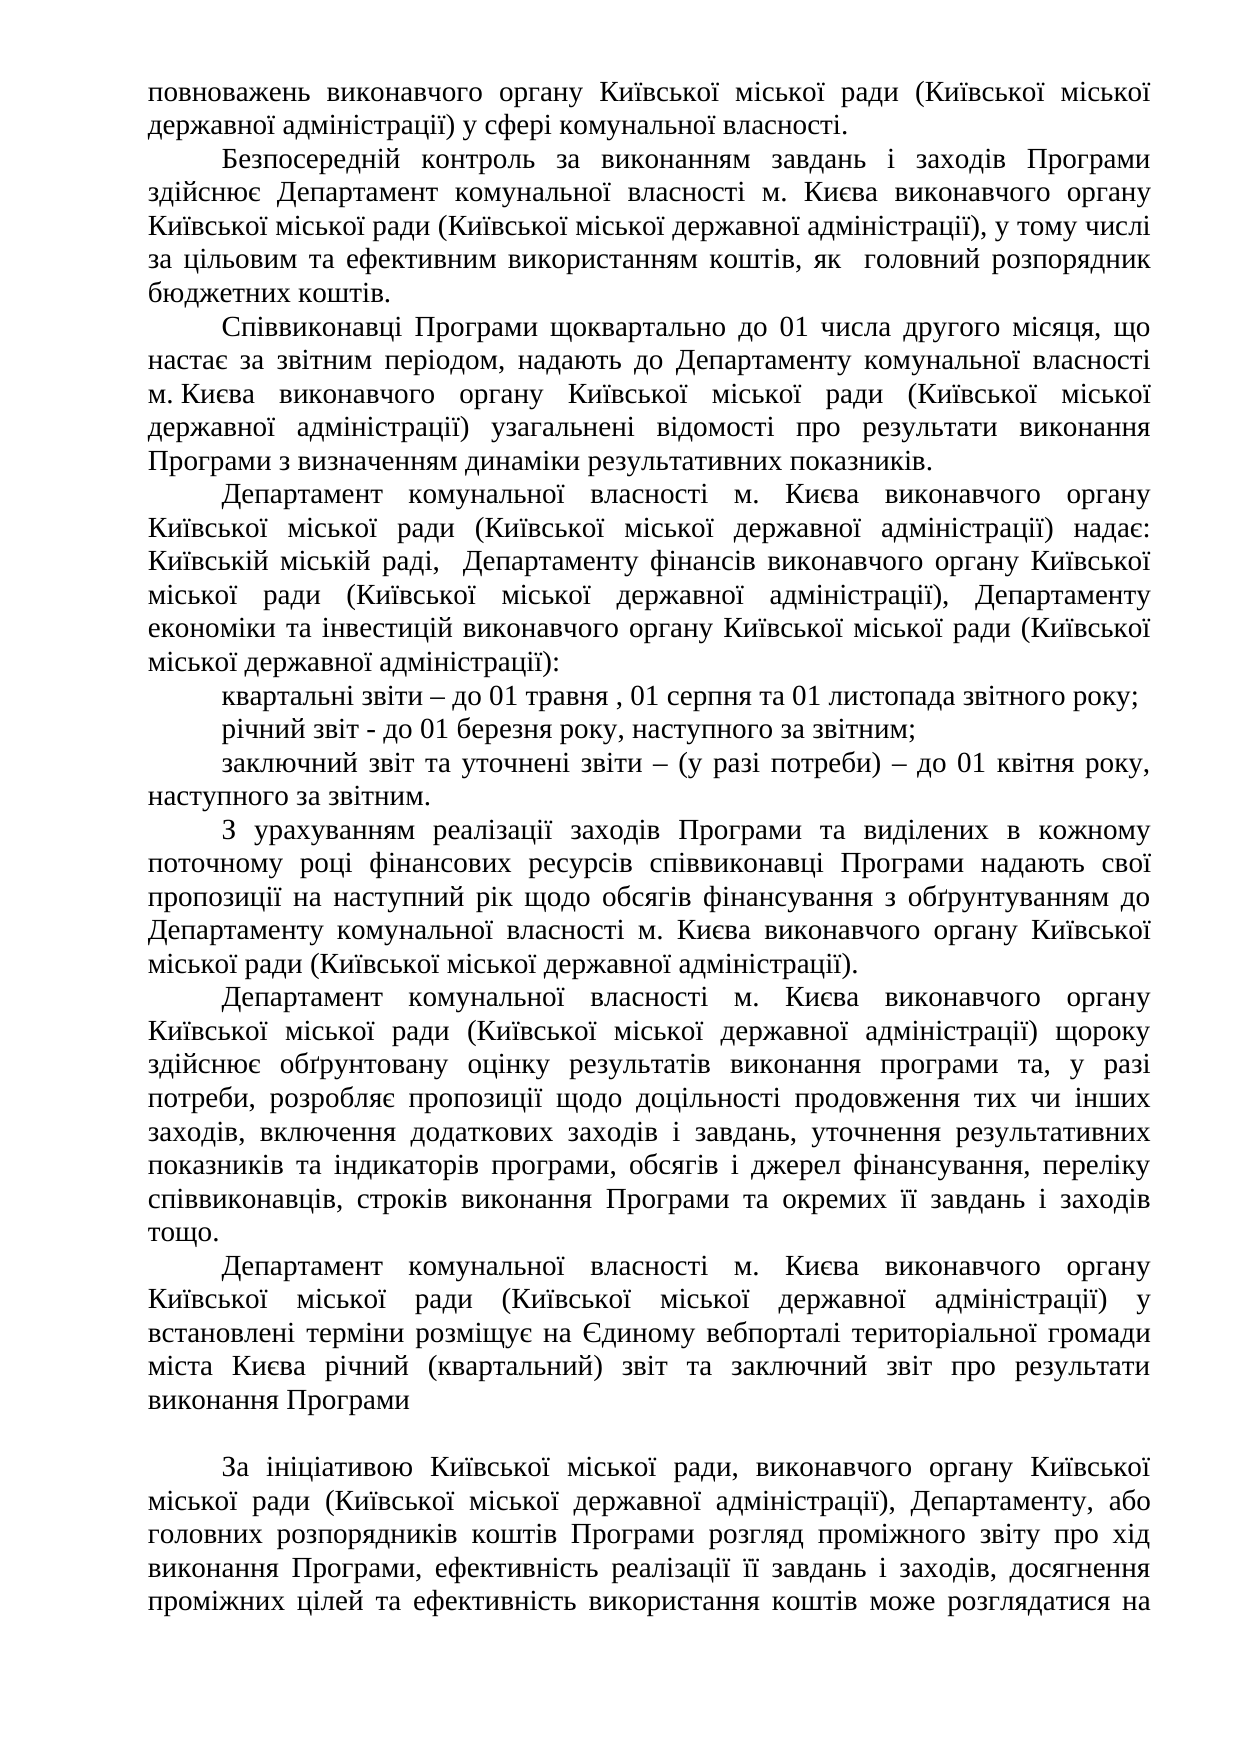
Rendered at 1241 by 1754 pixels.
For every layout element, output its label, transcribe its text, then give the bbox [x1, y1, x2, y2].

text річний звіт - до 01 березня року, наступного за звітним; [148, 711, 1152, 745]
text Співвиконавці Програми щоквартально до 01 числа другого місяця, що настає за звітним періодом, надають до Департаменту комунальної власності м. Києва виконавчого органу Київської міської ради (Київської міської державної адміністрації) узагальнені відомості про результати виконання Програми з визначенням динаміки результативних показників. [148, 309, 1152, 476]
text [148, 1449, 1152, 1617]
text Департамент комунальної власності м. Києва виконавчого органу Київської міської ради (Київської міської державної адміністрації) щороку здійснює обґрунтовану оцінку результатів виконання програми та, у разі потреби, розробляє пропозиції щодо доцільності продовження тих чи інших заходів, включення додаткових заходів і завдань, уточнення результативних показників та індикаторів програми, обсягів і джерел фінансування, переліку співвиконавців, строків виконання Програми та окремих її завдань і заходів тощо. [148, 979, 1152, 1248]
text Департамент комунальної власності м. Києва виконавчого органу Київської міської ради (Київської міської державної адміністрації) надає: Київській міській раді, Департаменту фінансів виконавчого органу Київської міської ради (Київської міської державної адміністрації), Департаменту економіки та інвестицій виконавчого органу Київської міської ради (Київської міської державної адміністрації): [148, 476, 1152, 678]
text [148, 74, 1152, 141]
text квартальні звіти – до 01 травня , 01 серпня та 01 листопада звітного року; [148, 678, 1152, 711]
text Безпосередній контроль за виконанням завдань і заходів Програми здійснює Департамент комунальної власності м. Києва виконавчого органу Київської міської ради (Київської міської державної адміністрації), у тому числі за цільовим та ефективним використанням коштів, як головний розпорядник бюджетних коштів. [148, 141, 1152, 309]
text З урахуванням реалізації заходів Програми та виділених в кожному поточному році фінансових ресурсів співвиконавці Програми надають свої пропозиції на наступний рік щодо обсягів фінансування з обґрунтуванням до Департаменту комунальної власності м. Києва виконавчого органу Київської міської ради (Київської міської державної адміністрації). [148, 812, 1152, 979]
text Департамент комунальної власності м. Києва виконавчого органу Київської міської ради (Київської міської державної адміністрації) у встановлені терміни розміщує на Єдиному вебпорталі територіальної громади міста Києва річний (квартальний) звіт та заключний звіт про результати виконання Програми [148, 1248, 1152, 1416]
text заключний звіт та уточнені звіти – (у разі потреби) – до 01 квітня року, наступного за звітним. [148, 745, 1152, 812]
